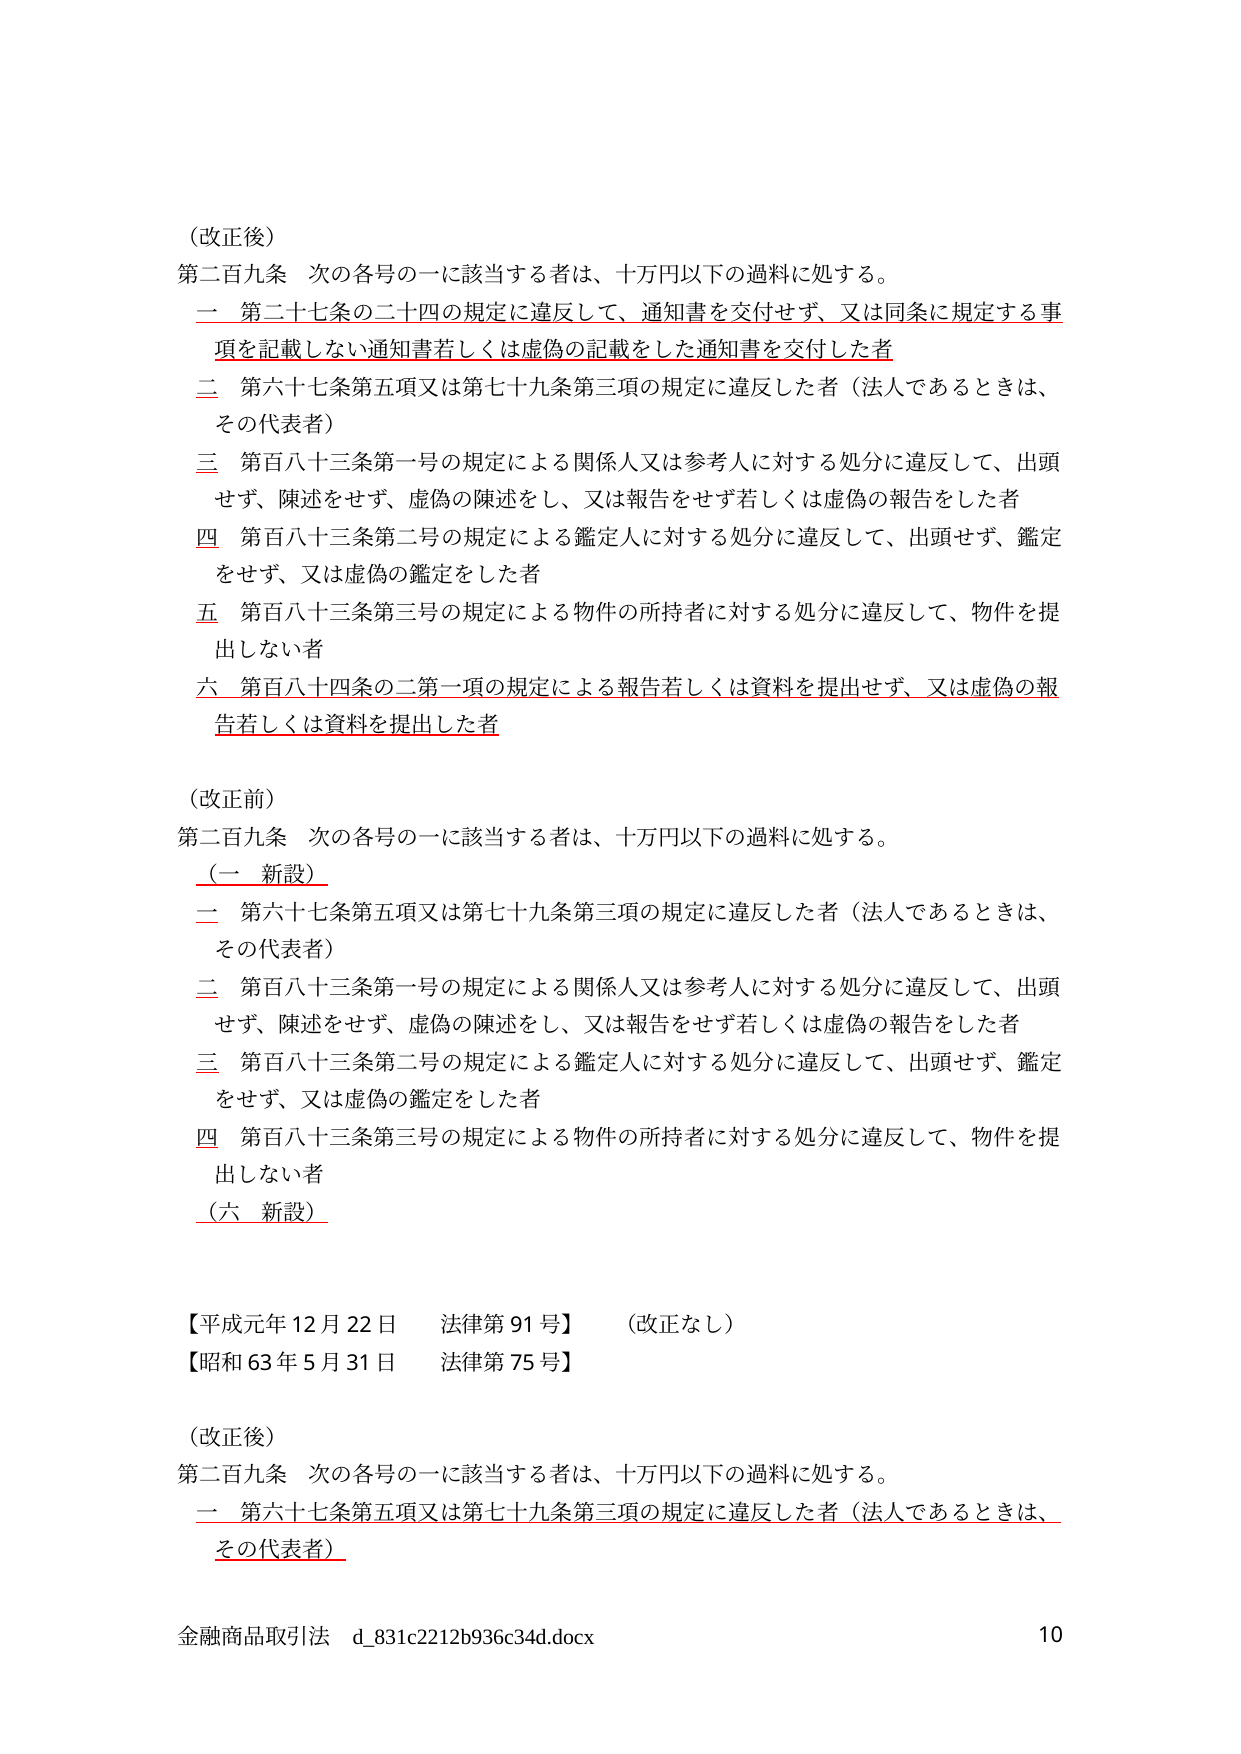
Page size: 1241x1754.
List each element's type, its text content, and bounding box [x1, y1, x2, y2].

text 一 第二十七条の二十四の規定に違反して、通知書を交付せず、又は同条に規定する事項を記載しない通知書若しくは虚偽の記載をした通知書を交付した者 [196, 323, 1063, 367]
text 二 第百八十三条第一号の規定による関係人又は参考人に対する処分に違反して、出頭せず、陳述をせず、虚偽の陳述をし、又は報告をせず若しくは虚偽の報告をした者 [196, 967, 1063, 1042]
text 一 第六十七条第五項又は第七十九条第三項の規定に違反した者（法人であるときは、その代表者） [196, 892, 1063, 967]
text 第二百九条 次の各号の一に該当する者は、十万円以下の過料に処する。 [177, 817, 1063, 854]
text 【昭和63年5月31日 法律第75号】 [177, 1342, 1063, 1379]
text 三 第百八十三条第一号の規定による関係人又は参考人に対する処分に違反して、出頭せず、陳述をせず、虚偽の陳述をし、又は報告をせず若しくは虚偽の報告をした者 [196, 442, 1063, 517]
text 六 第百八十四条の二第一項の規定による報告若しくは資料を提出せず、又は虚偽の報告若しくは資料を提出した者 [196, 667, 1063, 742]
text 一 第二十七条の二十四の規定に違反して、通知書を交付せず、又は同条に規定する事項を記載しない通知書若しくは虚偽の記載をした通知書を交付した者 [196, 292, 1063, 322]
text 三 第百八十三条第二号の規定による鑑定人に対する処分に違反して、出頭せず、鑑定をせず、又は虚偽の鑑定をした者 [196, 1042, 1063, 1117]
text （改正前） [177, 779, 1063, 817]
text （一 新設） [196, 854, 1063, 892]
text 一 第六十七条第五項又は第七十九条第三項の規定に違反した者（法人であるときは、その代表者） [196, 1492, 1063, 1567]
text 第二百九条 次の各号の一に該当する者は、十万円以下の過料に処する。 [177, 254, 1063, 292]
text （改正後） [177, 217, 1063, 254]
text 第二百九条 次の各号の一に該当する者は、十万円以下の過料に処する。 [177, 1454, 1063, 1492]
text （六 新設） [196, 1192, 1063, 1229]
text 【平成元年12月22日 法律第91号】 （改正なし） [177, 1304, 1063, 1342]
text 五 第百八十三条第三号の規定による物件の所持者に対する処分に違反して、物件を提出しない者 [196, 592, 1063, 667]
text 四 第百八十三条第二号の規定による鑑定人に対する処分に違反して、出頭せず、鑑定をせず、又は虚偽の鑑定をした者 [196, 517, 1063, 592]
text （改正後） [177, 1417, 1063, 1454]
text 二 第六十七条第五項又は第七十九条第三項の規定に違反した者（法人であるときは、その代表者） [196, 367, 1063, 442]
text 四 第百八十三条第三号の規定による物件の所持者に対する処分に違反して、物件を提出しない者 [196, 1117, 1063, 1192]
